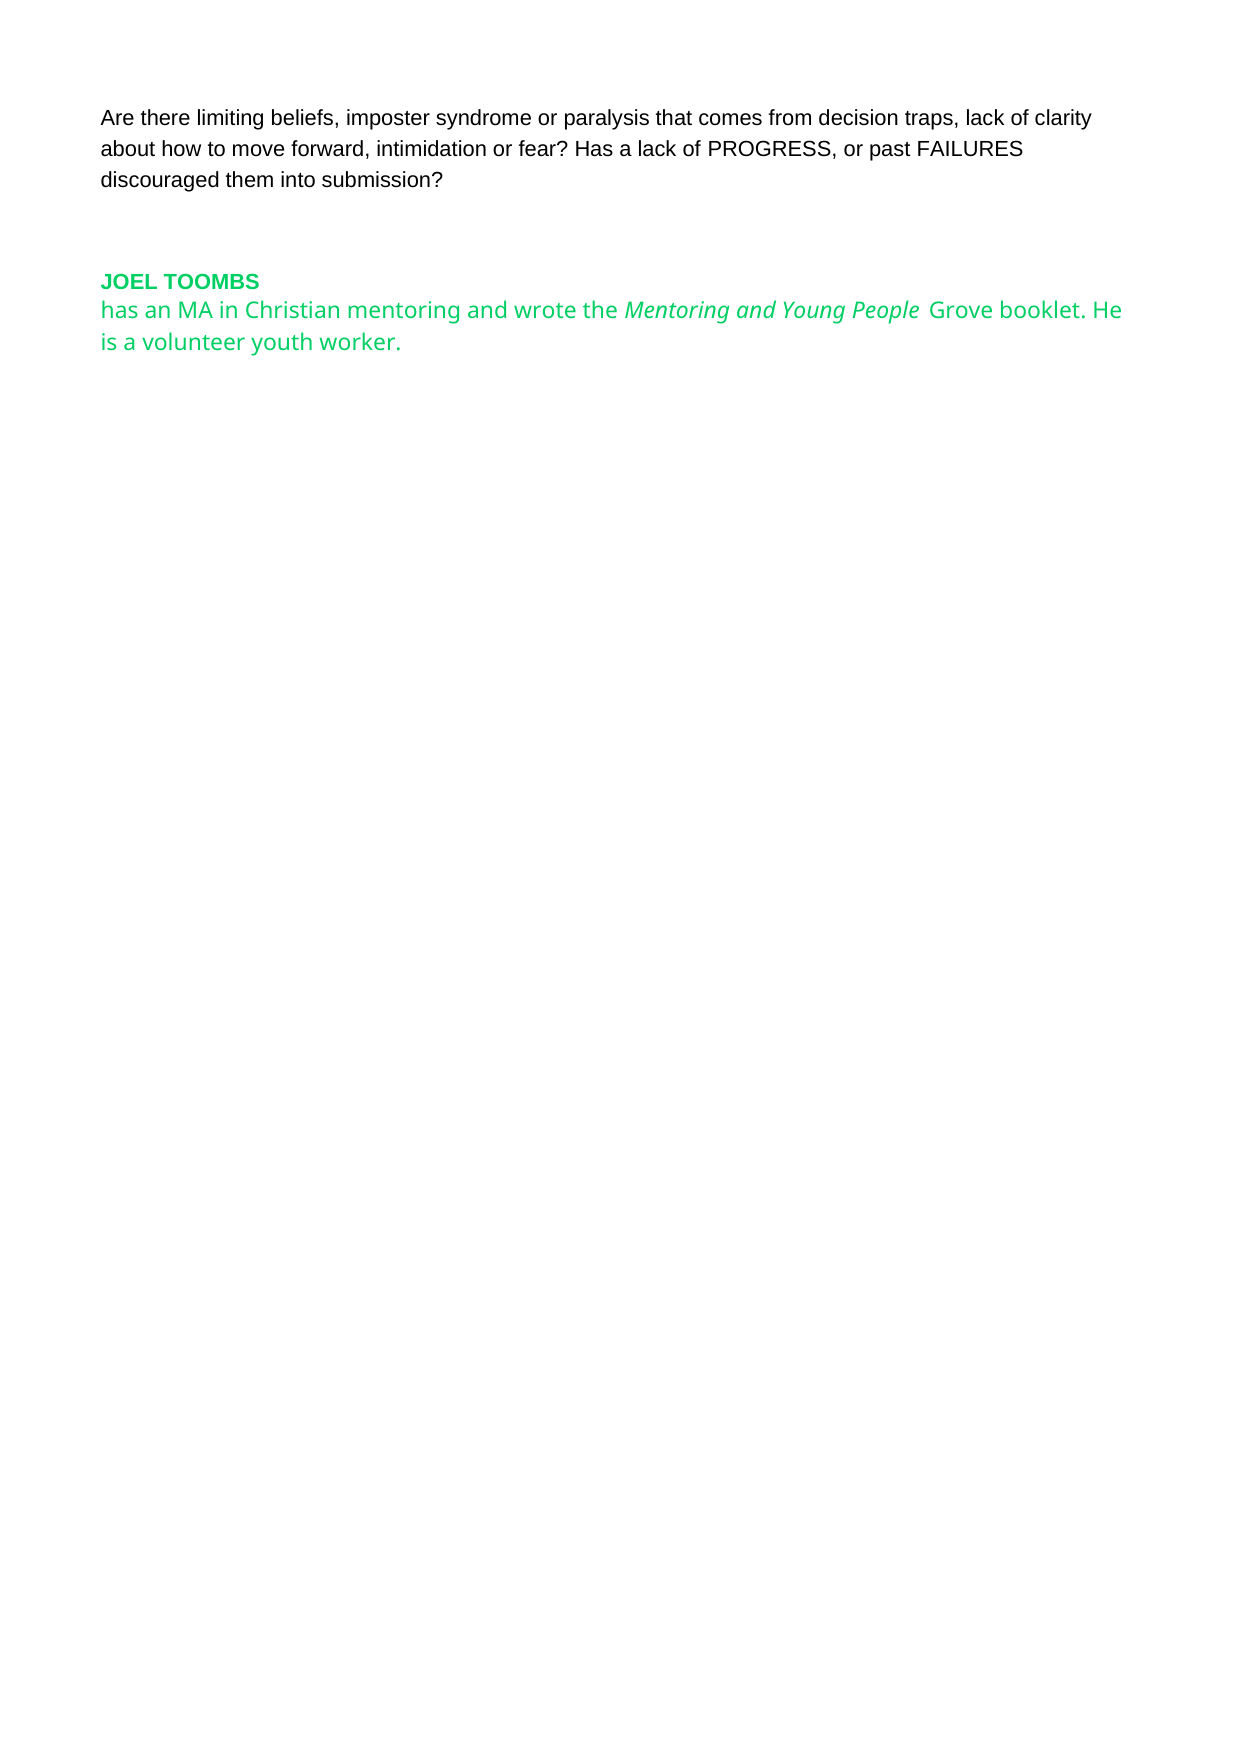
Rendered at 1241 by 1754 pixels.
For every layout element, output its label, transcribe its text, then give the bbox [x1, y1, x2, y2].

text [100, 100, 1140, 194]
text has an MA in Christian mentoring and wrote the Mentoring and Young People Grove booklet. He is a volunteer youth worker. [100, 294, 1140, 382]
text JOEL TOOMBS [100, 269, 1140, 294]
